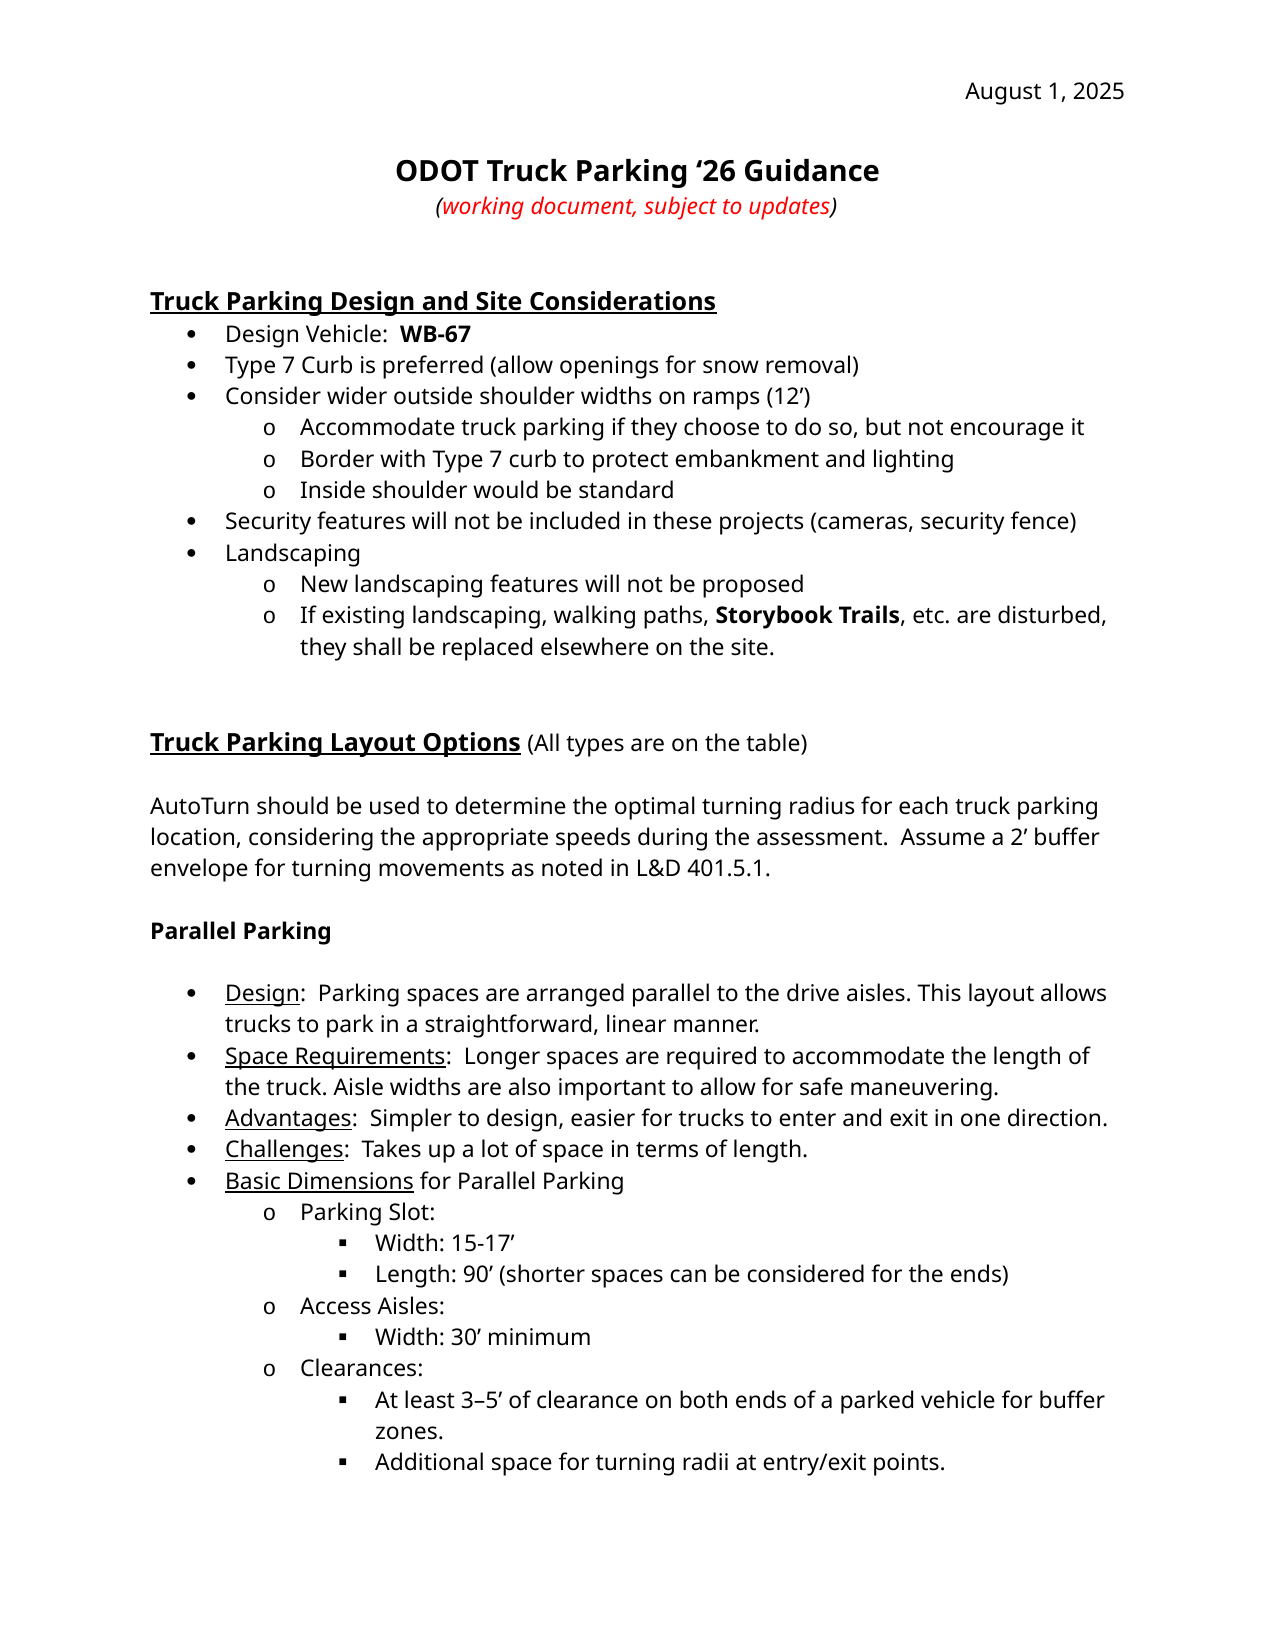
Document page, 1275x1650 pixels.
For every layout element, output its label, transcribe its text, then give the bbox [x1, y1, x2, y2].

list At least 3–5’ of clearance on both ends of a parked vehicle for buffer zones. [337, 1384, 1125, 1446]
list Security features will not be included in these projects (cameras, security fence) [187, 505, 1125, 537]
text AutoTurn should be used to determine the optimal turning radius for each truck parking location, considering the appropriate speeds during the assessment. Assume a 2’ buffer envelope for turning movements as noted in L&D 401.5.1. [150, 789, 1125, 883]
list Design: Parking spaces are arranged parallel to the drive aisles. This layout allows trucks to park in a straightforward, linear manner. [187, 977, 1125, 1039]
list Width: 30’ minimum [337, 1321, 1125, 1352]
text Truck Parking Layout Options (All types are on the table) [150, 724, 1125, 758]
list Clearances: [262, 1352, 1125, 1384]
list Space Requirements: Longer spaces are required to accommodate the length of the truck. Aisle widths are also important to allow for safe maneuvering. [187, 1039, 1125, 1102]
list Basic Dimensions for Parallel Parking [187, 1164, 1125, 1196]
text (working document, subject to updates) [150, 190, 1125, 221]
list Challenges: Takes up a lot of space in terms of length. [187, 1133, 1125, 1164]
list Design Vehicle: WB-67 [187, 317, 1125, 349]
list Border with Type 7 curb to protect embankment and lighting [262, 443, 1125, 474]
list Type 7 Curb is preferred (allow openings for snow removal) [187, 349, 1125, 380]
list If existing landscaping, walking paths, Storybook Trails, etc. are disturbed, they shall be replaced elsewhere on the site. [262, 599, 1125, 662]
text Truck Parking Design and Site Considerations [150, 283, 1125, 317]
list Length: 90’ (shorter spaces can be considered for the ends) [337, 1258, 1125, 1290]
text ODOT Truck Parking ‘26 Guidance [150, 150, 1125, 190]
list Consider wider outside shoulder widths on ramps (12’) [187, 380, 1125, 411]
list Width: 15-17’ [337, 1227, 1125, 1258]
list Additional space for turning radii at entry/exit points. [337, 1446, 1125, 1477]
list Inside shoulder would be standard [262, 474, 1125, 505]
list Landscaping [187, 537, 1125, 568]
list Accommodate truck parking if they choose to do so, but not encourage it [262, 411, 1125, 443]
list Advantages: Simpler to design, easier for trucks to enter and exit in one direction. [187, 1102, 1125, 1133]
list Access Aisles: [262, 1290, 1125, 1321]
text Parallel Parking [150, 914, 1125, 946]
list Parking Slot: [262, 1196, 1125, 1227]
list New landscaping features will not be proposed [262, 568, 1125, 599]
